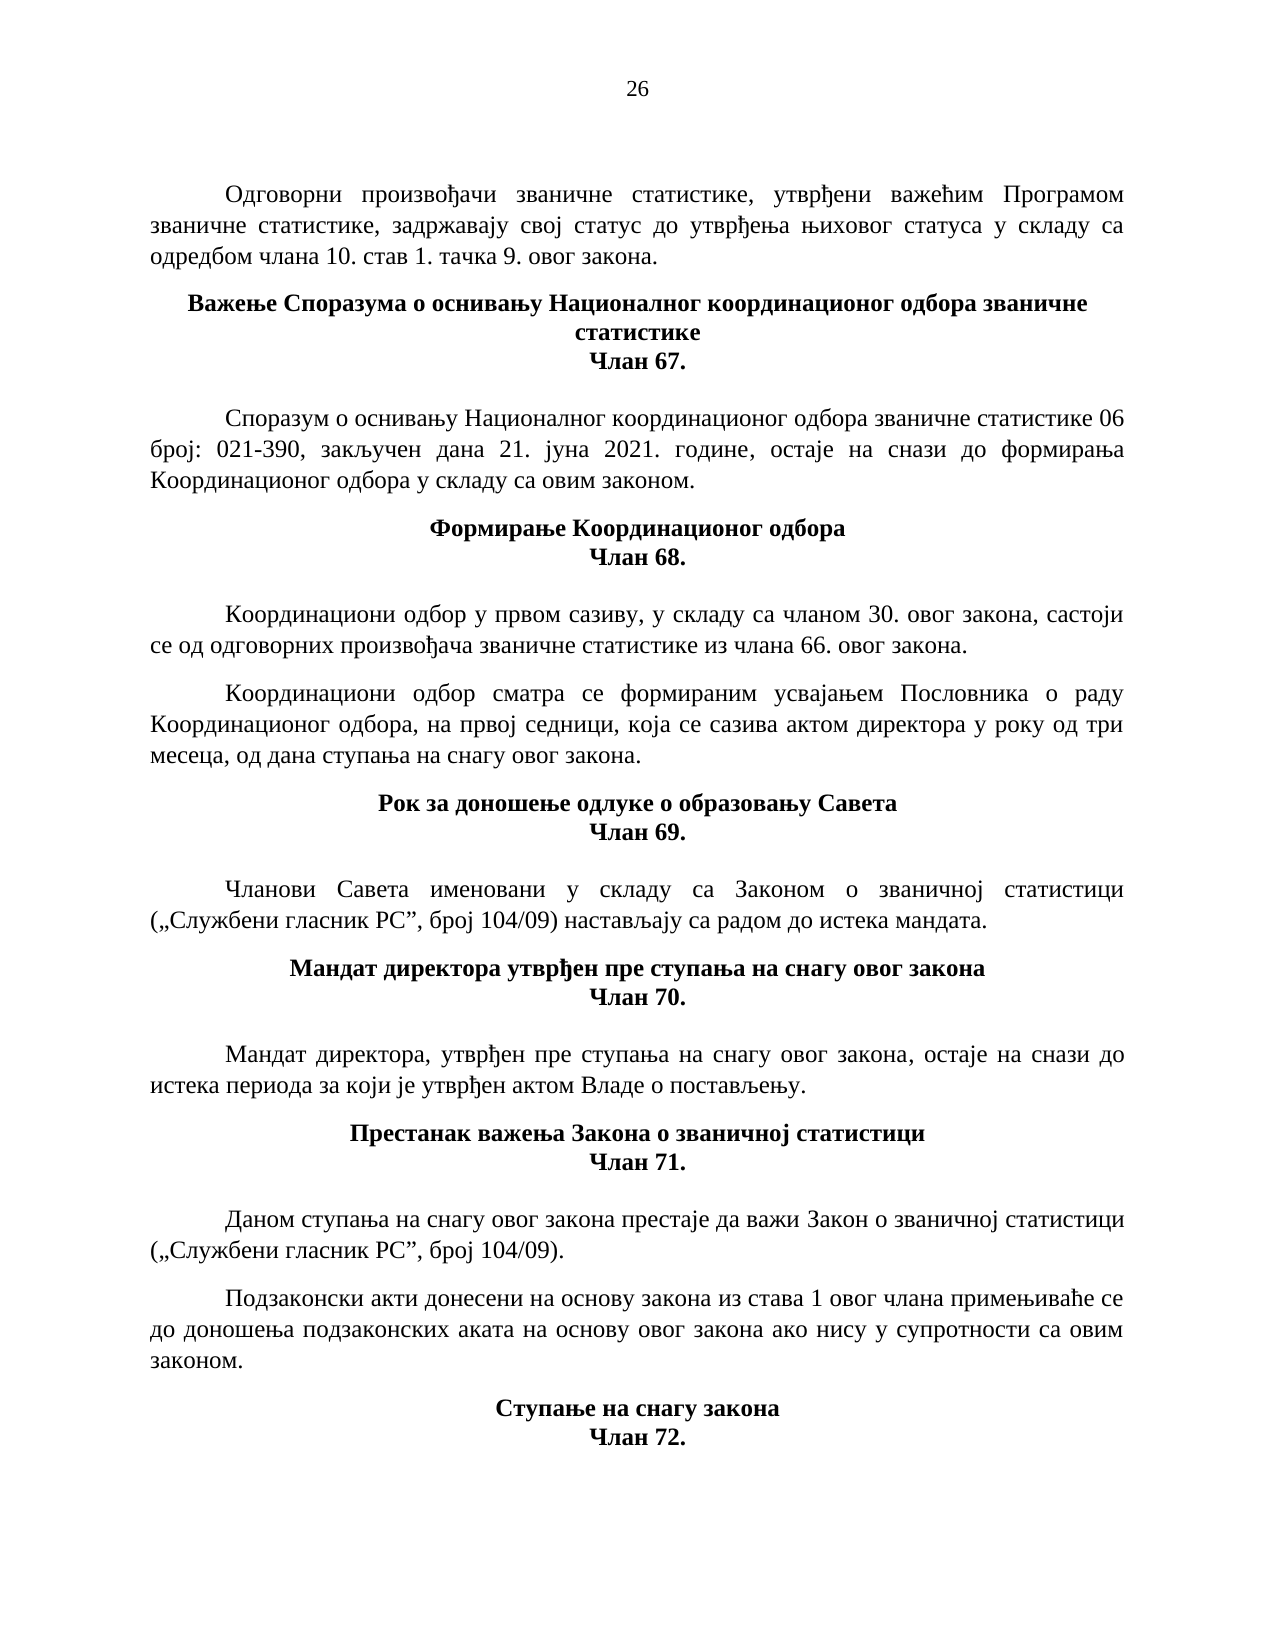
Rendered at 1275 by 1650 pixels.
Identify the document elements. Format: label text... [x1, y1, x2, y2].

text Мандат директора, утврђен пре ступања на снагу овог закона, остаје на снази до истека периода за који је утврђен актом Владе о постављењу. [150, 1039, 1125, 1099]
text Члан 72. [150, 1422, 1125, 1450]
text Формирање Координационог одбора [150, 513, 1125, 542]
text Престанак важења Закона о званичној статистици [150, 1118, 1125, 1147]
text Важење Споразума о оснивању Националног координационог одбора званичне статистике [150, 288, 1125, 346]
text Одговорни произвођачи званичне статистике, утврђени важећим Програмом званичне статистике, задржавају свој статус до утврђења њиховог статуса у складу са одредбом члана 10. став 1. тачка 9. овог закона. [150, 179, 1125, 269]
text Рок за доношење одлуке о образовању Савета [150, 788, 1125, 817]
text Члан 69. [150, 817, 1125, 846]
text Члан 67. [150, 346, 1125, 375]
text Члан 71. [150, 1147, 1125, 1176]
text Координациони одбор у првом сазиву, у складу са чланом 30. овог закона, састоји се од одговорних произвођача званичне статистике из члана 66. овог закона. [150, 599, 1125, 659]
text Даном ступања на снагу овог закона престаје да важи Закон о званичној статистици („Службени гласник РС”, број 104/09). [150, 1204, 1125, 1264]
text Координациони одбор сматра се формираним усвајањем Пословника о раду Координационог одбора, на првој седници, која се сазива актом директора у року од три месеца, од дана ступања на снагу овог закона. [150, 678, 1125, 769]
text Ступање на снагу закона [150, 1393, 1125, 1422]
text Члан 70. [150, 982, 1125, 1011]
text Мандат директора утврђен пре ступања на снагу овог закона [150, 953, 1125, 982]
text Члан 68. [150, 542, 1125, 571]
text Чланови Савета именовани у складу са Законом о званичној статистици („Службени гласник РС”, број 104/09) настављају са радом до истека мандата. [150, 874, 1125, 934]
text Подзаконски акти донесени на основу закона из става 1 овог члана примењиваће се до доношења подзаконских аката на основу овог закона ако нису у супротности са овим законом. [150, 1283, 1125, 1374]
text Споразум о оснивању Националног координационог одбора званичне статистике 06 број: 021-390, закључен дана 21. јуна 2021. године, остаје на снази до формирања Координационог одбора у складу са овим законом. [150, 403, 1125, 494]
